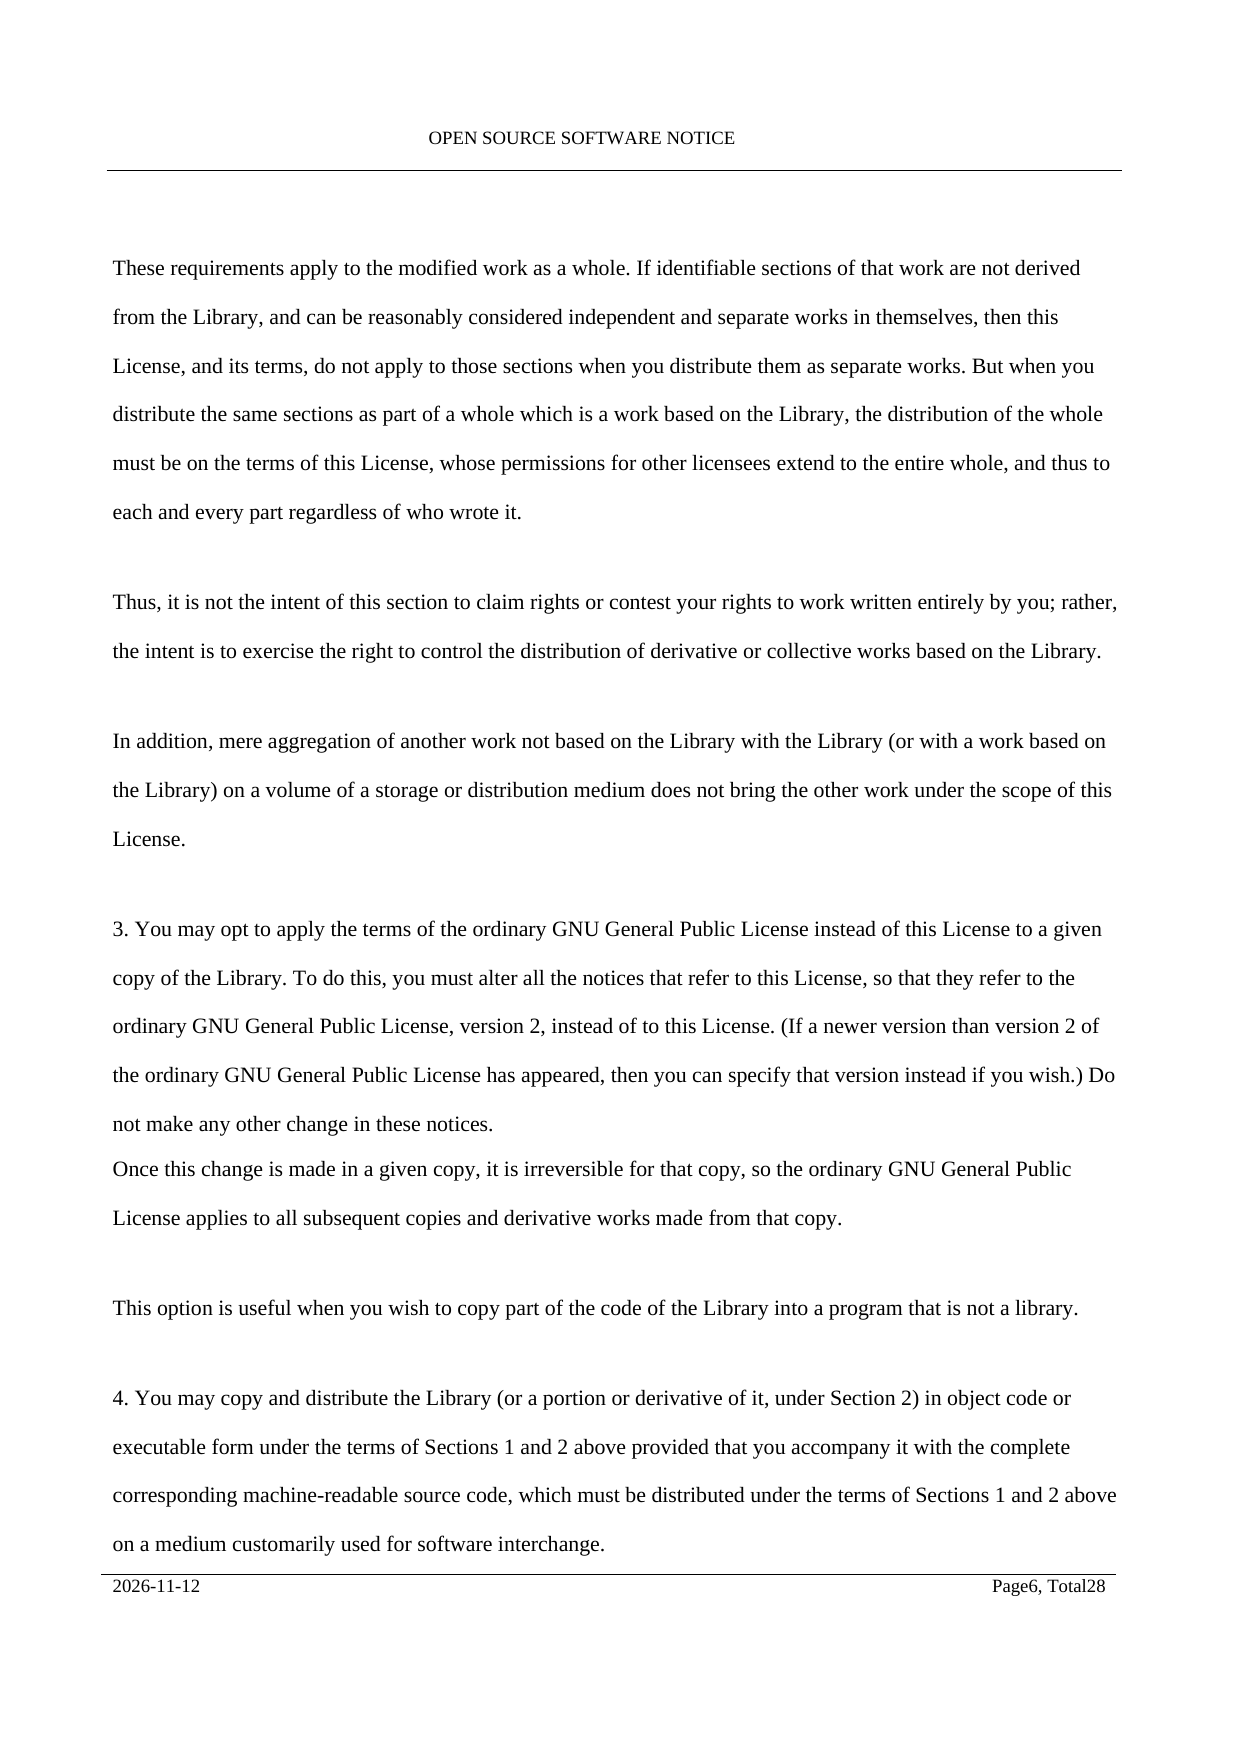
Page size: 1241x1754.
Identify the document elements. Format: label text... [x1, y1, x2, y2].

text Thus, it is not the intent of this section to claim rights or contest your rights to work written entirely by you; rather, the intent is to exercise the right to control the distribution of derivative or collective works based on the Library. [112, 585, 1128, 667]
text 3. You may opt to apply the terms of the ordinary GNU General Public License instead of this License to a given copy of the Library. To do this, you must alter all the notices that refer to this License, so that they refer to the ordinary GNU General Public License, version 2, instead of to this License. (If a newer version than version 2 of the ordinary GNU General Public License has appeared, then you can specify that version instead if you wish.) Do not make any other change in these notices. [112, 912, 1128, 1139]
text This option is useful when you wish to copy part of the code of the Library into a program that is not a library. [112, 1291, 1128, 1324]
text 4. You may copy and distribute the Library (or a portion or derivative of it, under Section 2) in object code or executable form under the terms of Sections 1 and 2 above provided that you accompany it with the complete corresponding machine-readable source code, which must be distributed under the terms of Sections 1 and 2 above on a medium customarily used for software interchange. [112, 1381, 1128, 1560]
text In addition, mere aggregation of another work not based on the Library with the Library (or with a work based on the Library) on a volume of a storage or distribution medium does not bring the other work under the scope of this License. [112, 724, 1128, 854]
text Once this change is made in a given copy, it is irreversible for that copy, so the ordinary GNU General Public License applies to all subsequent copies and derivative works made from that copy. [112, 1152, 1128, 1233]
text These requirements apply to the modified work as a whole. If identifiable sections of that work are not derived from the Library, and can be reasonably considered independent and separate works in themselves, then this License, and its terms, do not apply to those sections when you distribute them as separate works. But when you distribute the same sections as part of a whole which is a work based on the Library, the distribution of the whole must be on the terms of this License, whose permissions for other licensees extend to the entire whole, and thus to each and every part regardless of who wrote it. [112, 251, 1128, 528]
